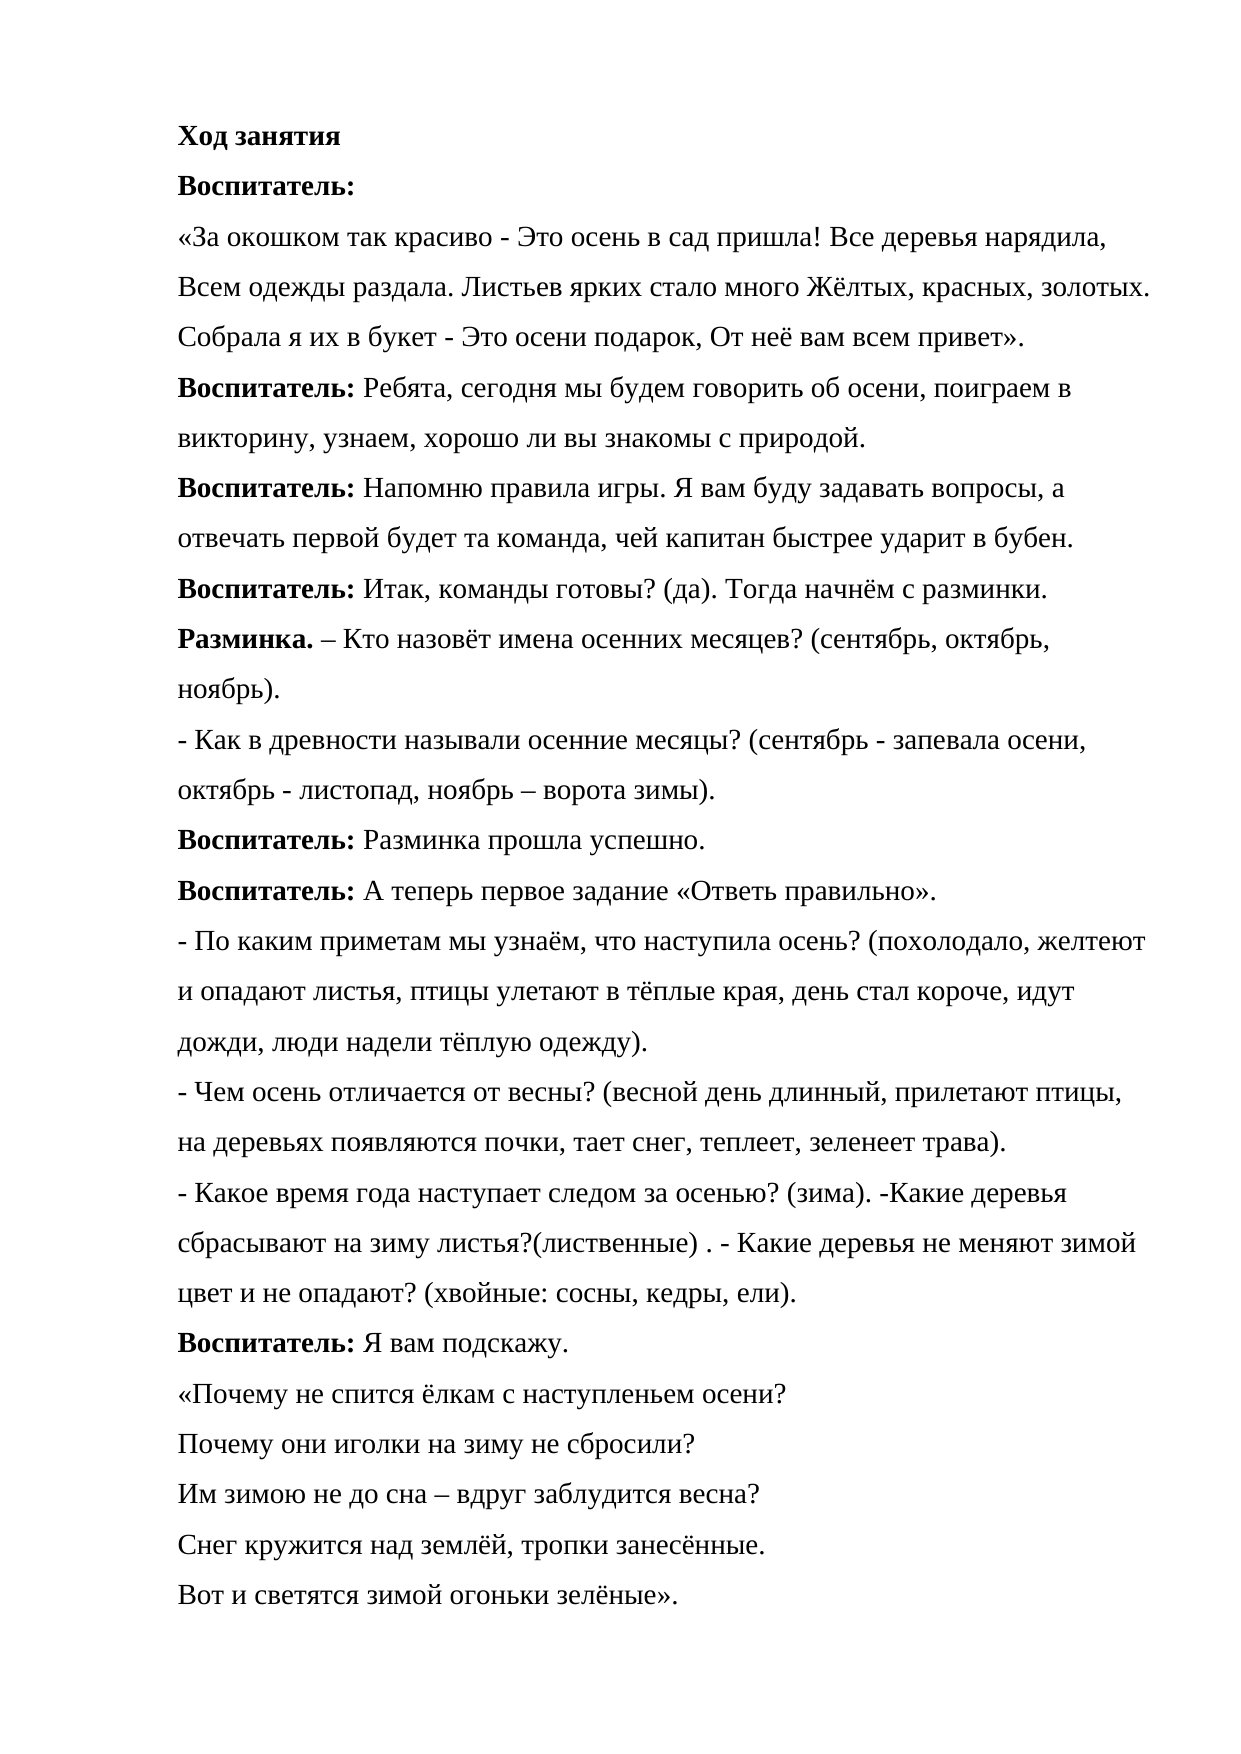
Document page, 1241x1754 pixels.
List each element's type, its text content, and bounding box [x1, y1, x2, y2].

text Воспитатель: Разминка прошла успешно. [177, 822, 1152, 856]
text Вот и светятся зимой огоньки зелёные». [177, 1577, 1152, 1611]
text Почему они иголки на зиму не сбросили? [177, 1426, 1152, 1460]
text Воспитатель: Я вам подскажу. [177, 1326, 1152, 1359]
text - Чем осень отличается от весны? (весной день длинный, прилетают птицы, на деревьях появляются почки, тает снег, теплеет, зеленеет трава). [177, 1074, 1152, 1158]
text Воспитатель: [177, 168, 1152, 202]
text Воспитатель: Напомню правила игры. Я вам буду задавать вопросы, а отвечать первой будет та команда, чей капитан быстрее ударит в бубен. [177, 470, 1152, 554]
text Воспитатель: Ребята, сегодня мы будем говорить об осени, поиграем в викторину, узнаем, хорошо ли вы знакомы с природой. [177, 370, 1152, 453]
text Разминка. – Кто назовёт имена осенних месяцев? (сентябрь, октябрь, ноябрь). [177, 621, 1152, 705]
text - По каким приметам мы узнаём, что наступила осень? (похолодало, желтеют и опадают листья, птицы улетают в тёплые края, день стал короче, идут дожди, люди надели тёплую одежду). [177, 923, 1152, 1057]
text Снег кружится над землёй, тропки занесённые. [177, 1527, 1152, 1560]
text Ход занятия [177, 118, 1152, 152]
text Им зимою не до сна – вдруг заблудится весна? [177, 1477, 1152, 1510]
text Воспитатель: Итак, команды готовы? (да). Тогда начнём с разминки. [177, 571, 1152, 604]
text «За окошком так красиво - Это осень в сад пришла! Все деревья нарядила, Всем одежды раздала. Листьев ярких стало много Жёлтых, красных, золотых. Собрала я их в букет - Это осени подарок, От неё вам всем привет». [177, 219, 1152, 353]
text Воспитатель: А теперь первое задание «Ответь правильно». [177, 873, 1152, 906]
text - Как в древности называли осенние месяцы? (сентябрь - запевала осени, октябрь - листопад, ноябрь – ворота зимы). [177, 722, 1152, 806]
text - Какое время года наступает следом за осенью? (зима). -Какие деревья сбрасывают на зиму листья?(лиственные) . - Какие деревья не меняют зимой цвет и не опадают? (хвойные: сосны, кедры, ели). [177, 1175, 1152, 1309]
text «Почему не спится ёлкам с наступленьем осени? [177, 1376, 1152, 1409]
